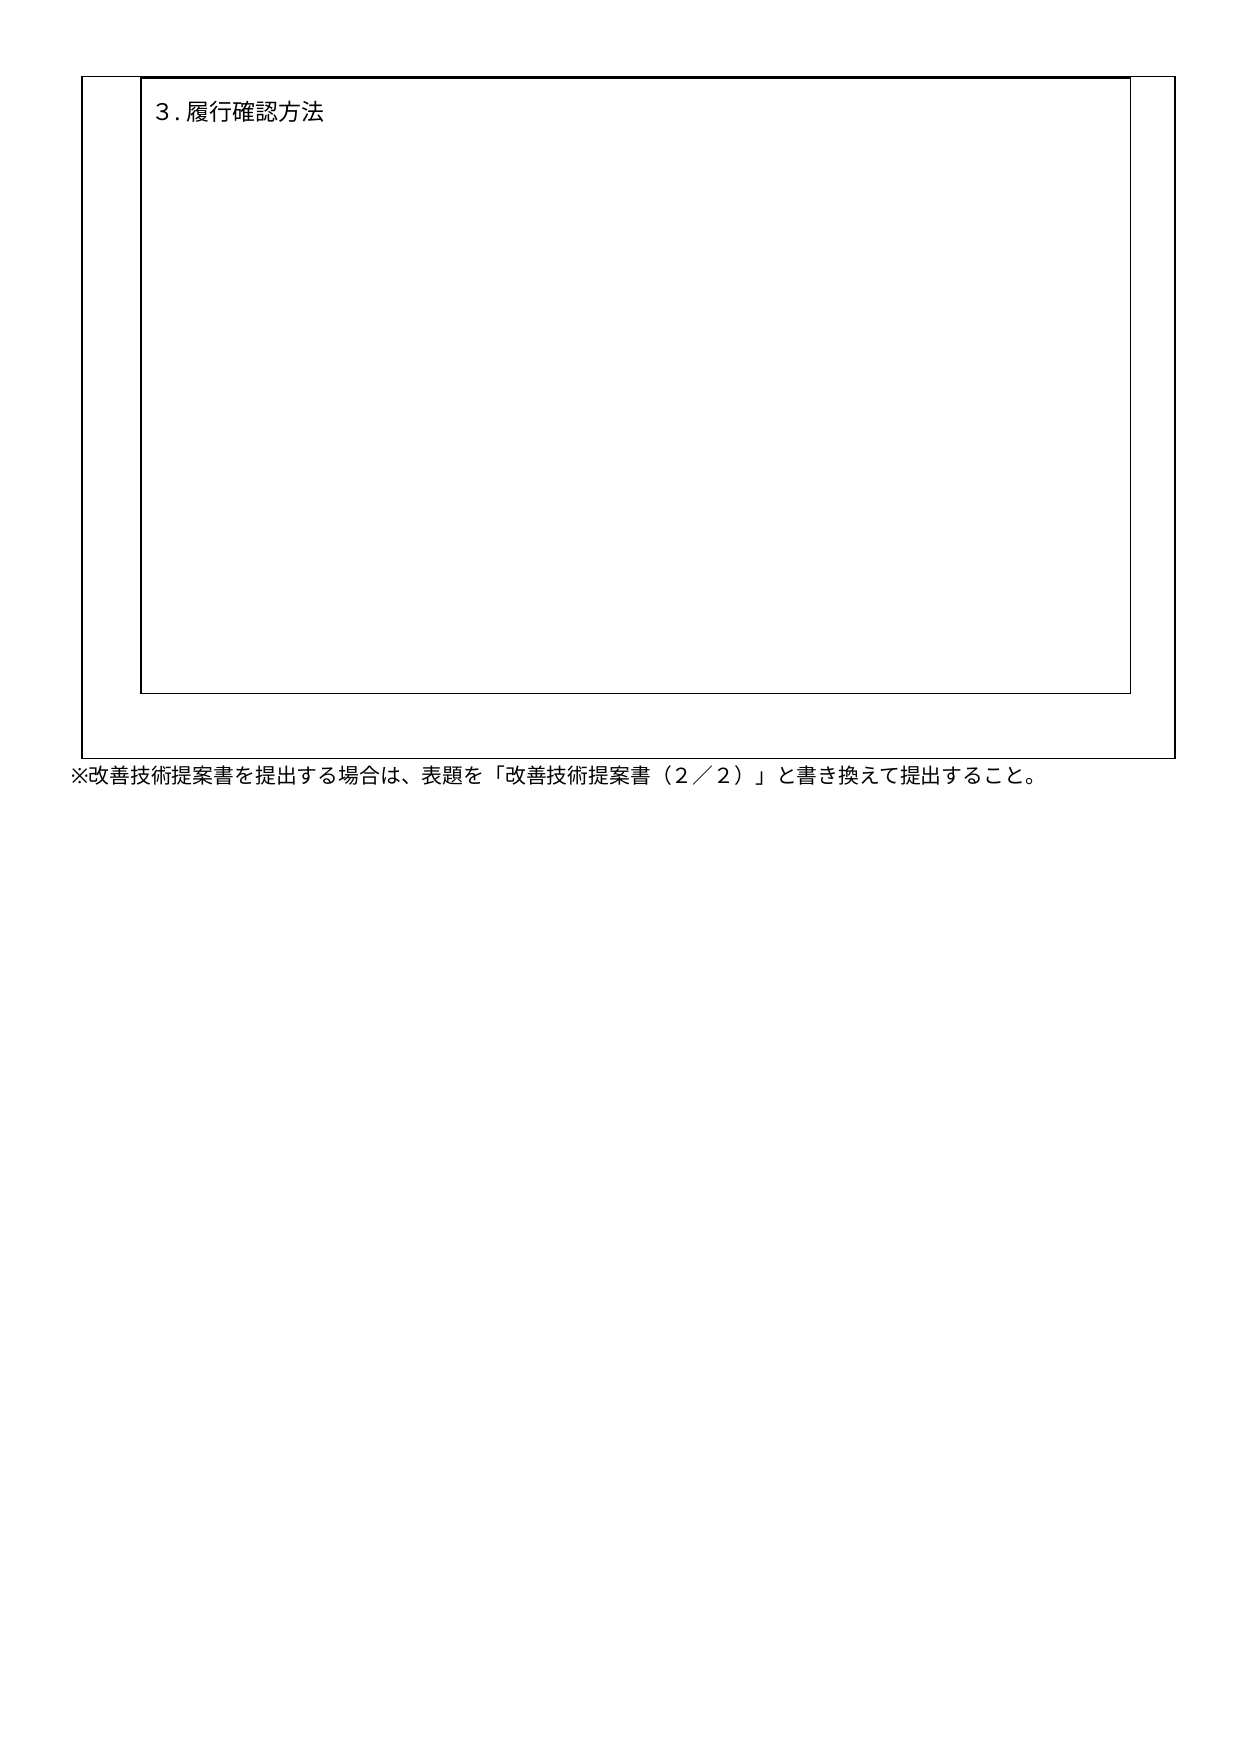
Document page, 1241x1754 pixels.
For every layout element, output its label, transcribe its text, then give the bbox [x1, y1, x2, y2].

text ※改善技術提案書を提出する場合は、表題を「改善技術提案書（２／２）」と書き換えて提出すること。 [71, 758, 1169, 790]
table_header 令和○年○月○日 技術提案書 （２／２） 会社等名 ○○ （株） 工事名 ○○自動車道 ○○工事 [83, 77, 1174, 757]
